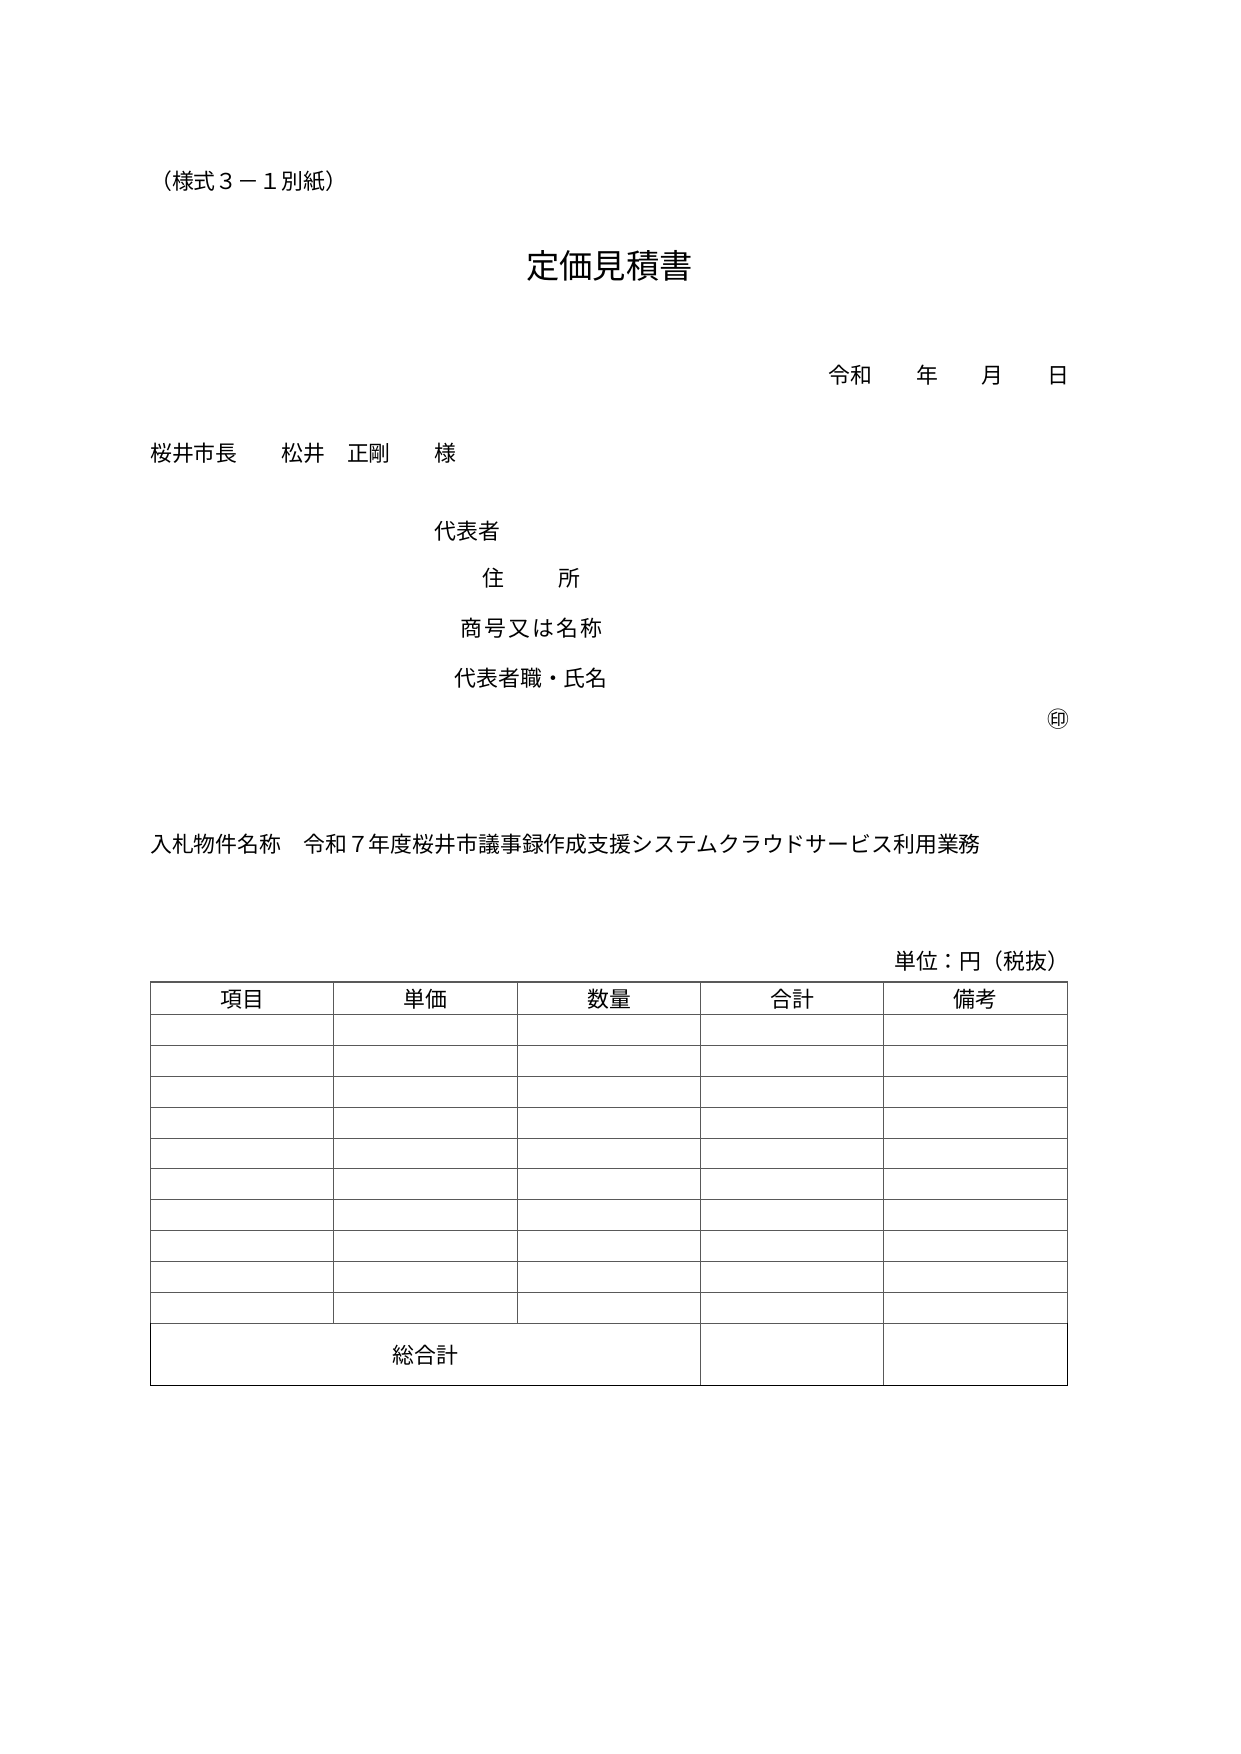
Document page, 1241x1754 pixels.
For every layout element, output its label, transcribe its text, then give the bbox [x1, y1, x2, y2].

text 桜井市長 松井 正剛 様 [150, 433, 1069, 472]
text 入札物件名称 令和７年度桜井市議事録作成支援システムクラウドサービス利用業務 [150, 823, 1069, 862]
text 代表者 [434, 511, 1069, 550]
text 令和 年 月 日 [150, 354, 1069, 393]
text 単位：円（税抜） [150, 940, 1069, 979]
text 定価見積書 [150, 225, 1069, 303]
text （様式３－１別紙） [150, 161, 1069, 200]
